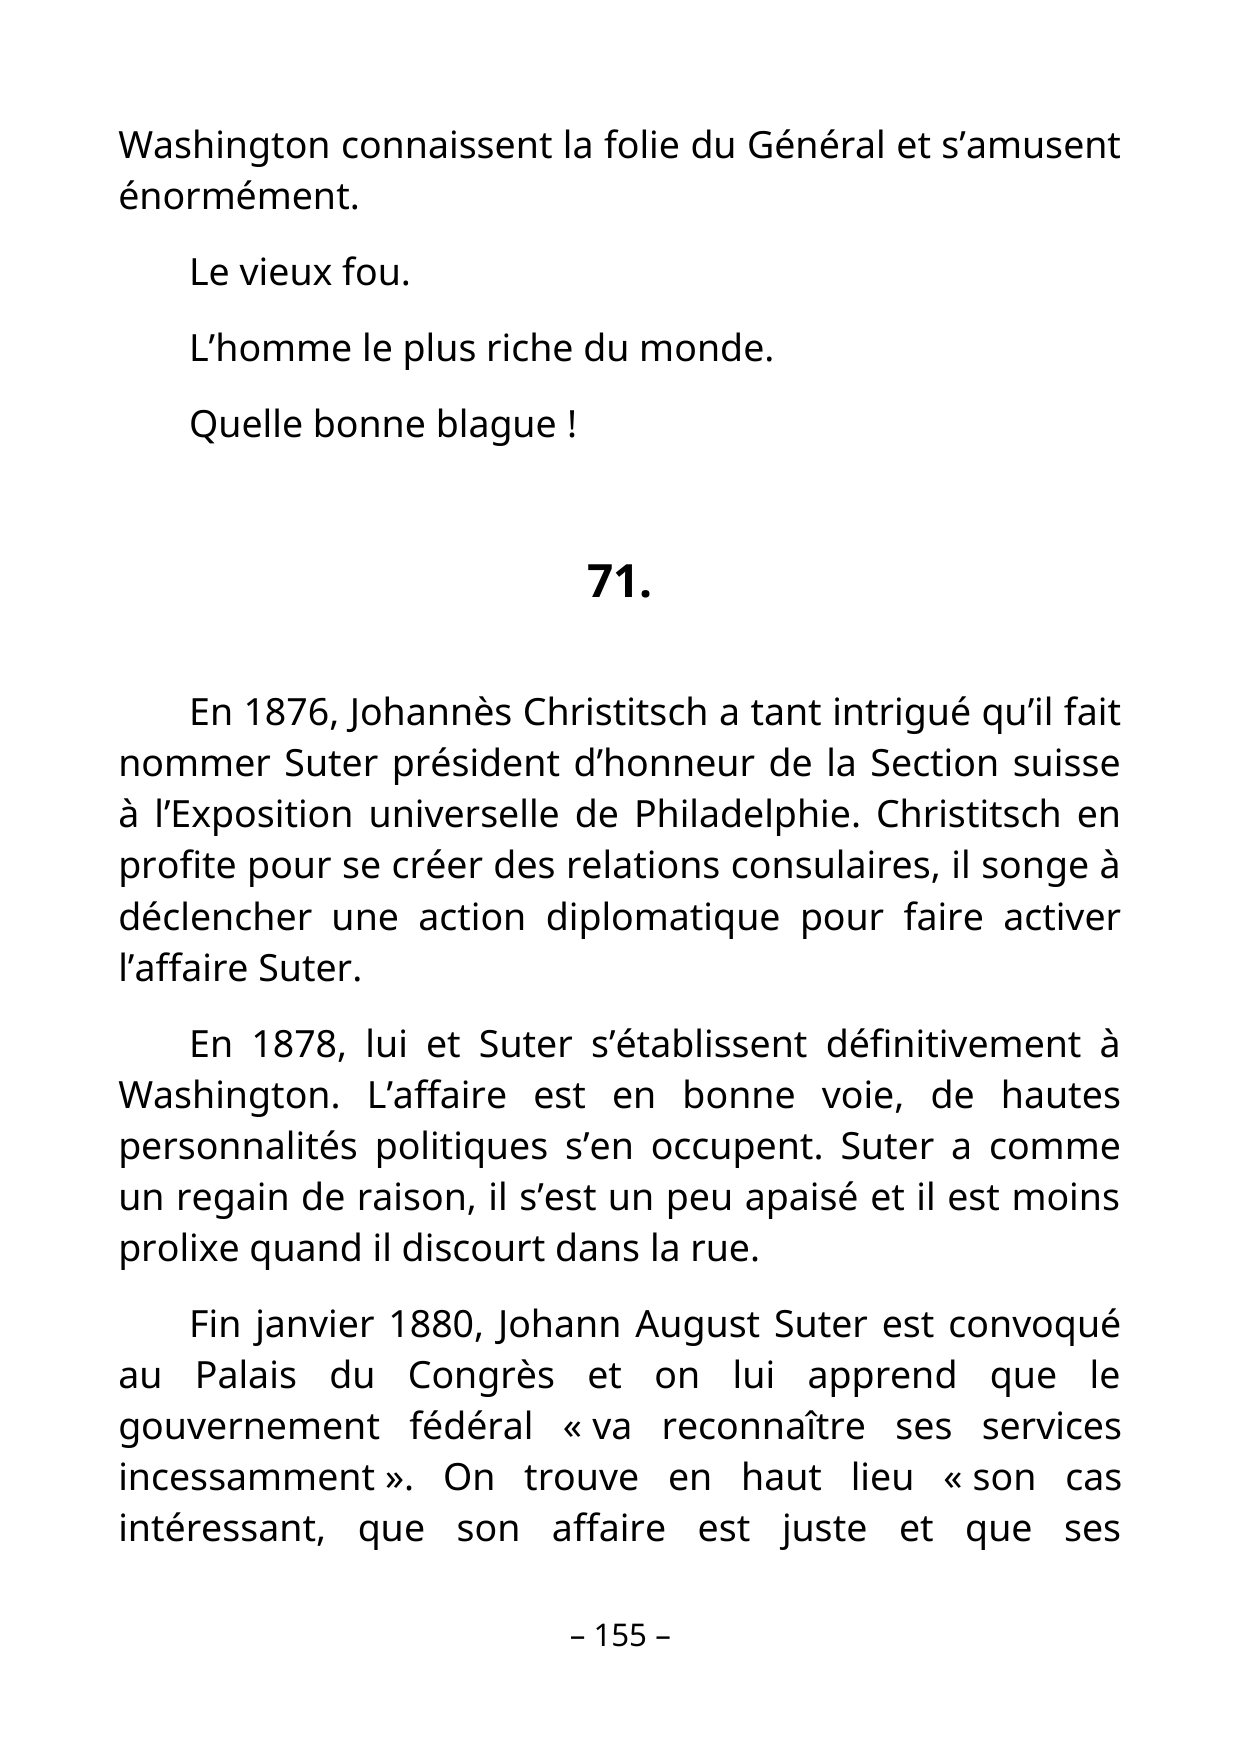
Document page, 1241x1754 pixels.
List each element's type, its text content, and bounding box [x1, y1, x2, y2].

text En 1878, lui et Suter s’établissent définitivement à Washington. L’affaire est en bonne voie, de hautes personnalités politiques s’en occupent. Suter a comme un regain de raison, il s’est un peu apaisé et il est moins prolixe quand il discourt dans la rue. [118, 1017, 1122, 1272]
text Quelle bonne blague ! [118, 397, 1122, 448]
subtitle 71. [118, 548, 1122, 611]
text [118, 118, 1122, 220]
text L’homme le plus riche du monde. [118, 321, 1122, 372]
text En 1876, Johannès Christitsch a tant intrigué qu’il fait nommer Suter président d’honneur de la Section suisse à l’Exposition universelle de Philadelphie. Christitsch en profite pour se créer des relations consulaires, il songe à déclencher une action diplomatique pour faire activer l’affaire Suter. [118, 686, 1122, 992]
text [118, 1297, 1122, 1552]
text Le vieux fou. [118, 245, 1122, 296]
